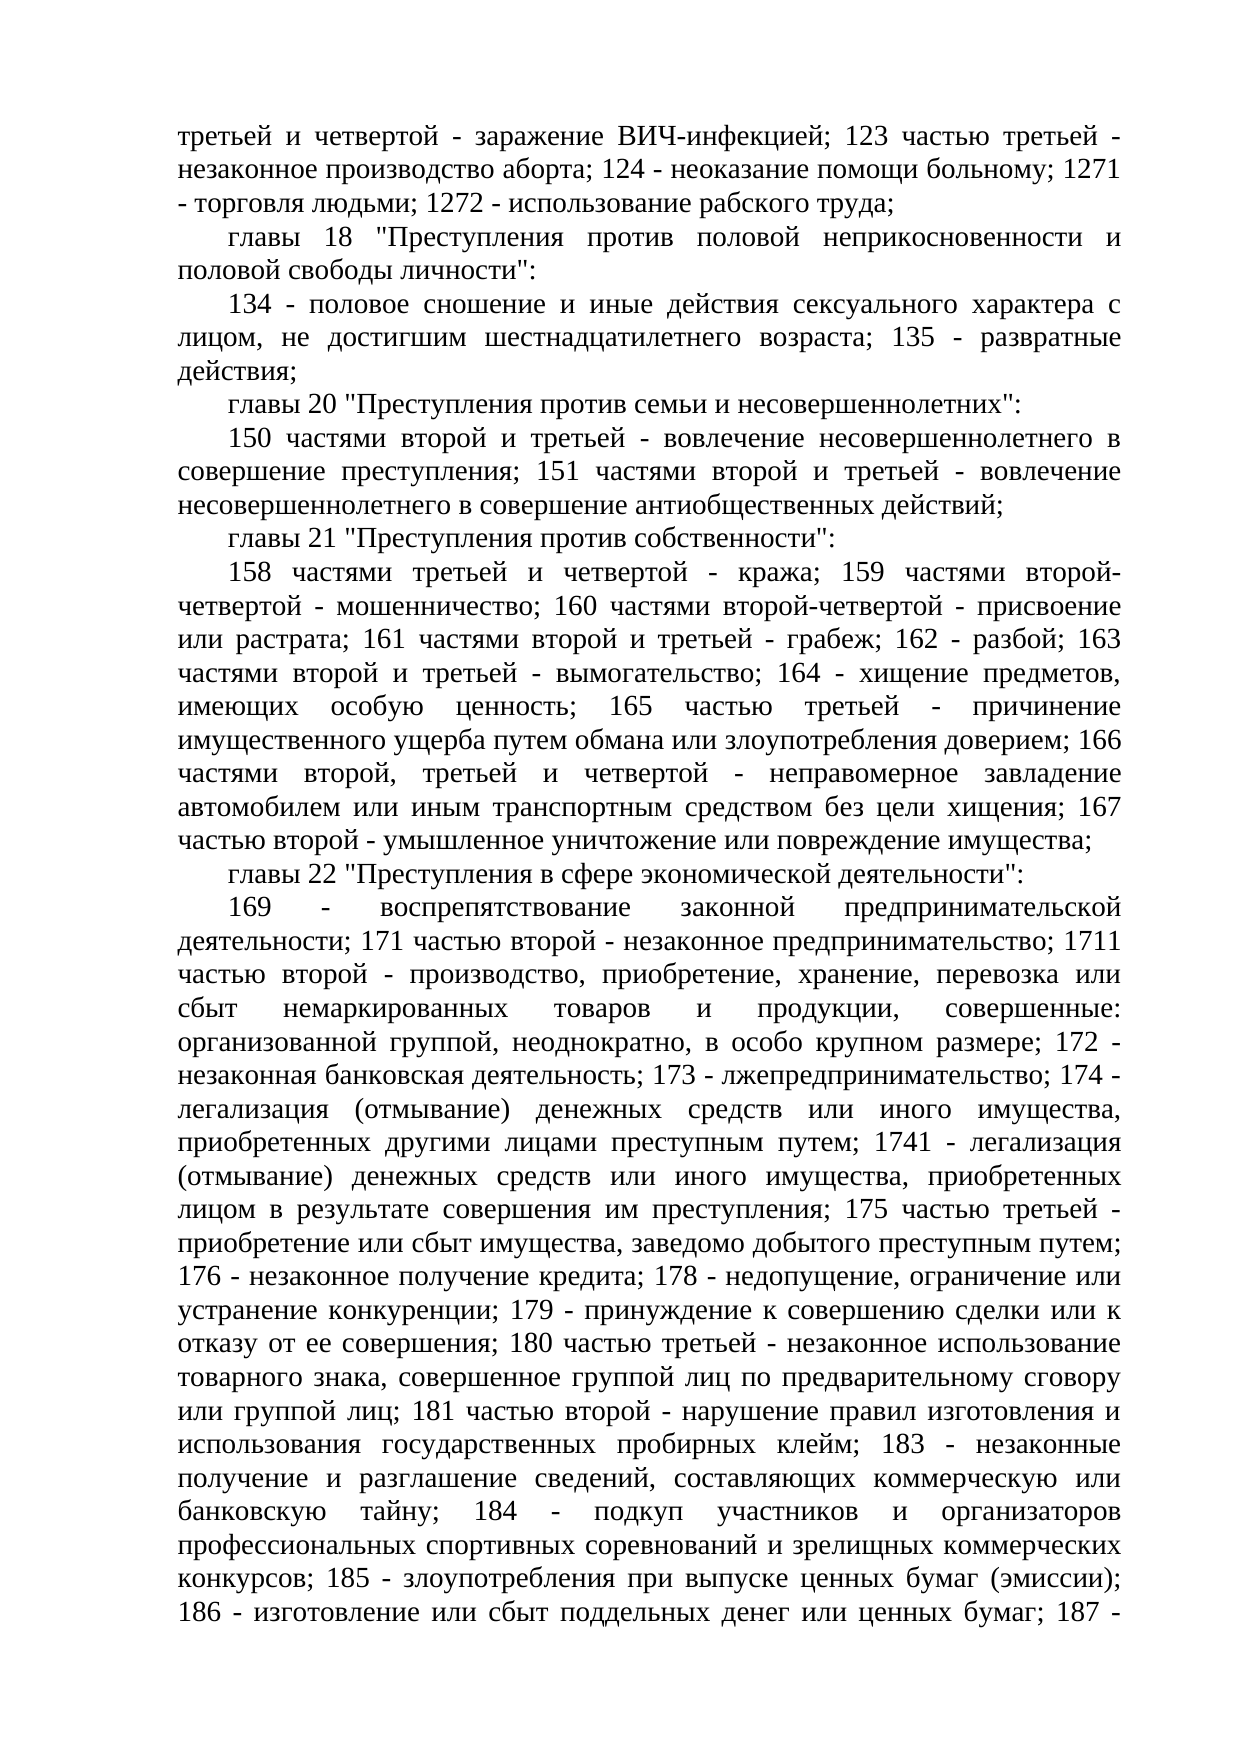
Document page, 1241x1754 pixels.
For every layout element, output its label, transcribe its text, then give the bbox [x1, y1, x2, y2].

text 158 частями третьей и четвертой - кража; 159 частями второй-четвертой - мошенничество; 160 частями второй-четвертой - присвоение или растрата; 161 частями второй и третьей - грабеж; 162 - разбой; 163 частями второй и третьей - вымогательство; 164 - хищение предметов, имеющих особую ценность; 165 частью третьей - причинение имущественного ущерба путем обмана или злоупотребления доверием; 166 частями второй, третьей и четвертой - неправомерное завладение автомобилем или иным транспортным средством без цели хищения; 167 частью второй - умышленное уничтожение или повреждение имущества; [177, 554, 1122, 856]
text главы 20 "Преступления против семьи и несовершеннолетних": [177, 386, 1122, 420]
text 134 - половое сношение и иные действия сексуального характера с лицом, не достигшим шестнадцатилетнего возраста; 135 - развратные действия; [177, 286, 1122, 386]
text главы 21 "Преступления против собственности": [177, 521, 1122, 554]
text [177, 889, 1122, 1627]
text главы 22 "Преступления в сфере экономической деятельности": [177, 856, 1122, 889]
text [177, 118, 1122, 219]
text 150 частями второй и третьей - вовлечение несовершеннолетнего в совершение преступления; 151 частями второй и третьей - вовлечение несовершеннолетнего в совершение антиобщественных действий; [177, 420, 1122, 521]
text главы 18 "Преступления против половой неприкосновенности и половой свободы личности": [177, 219, 1122, 286]
